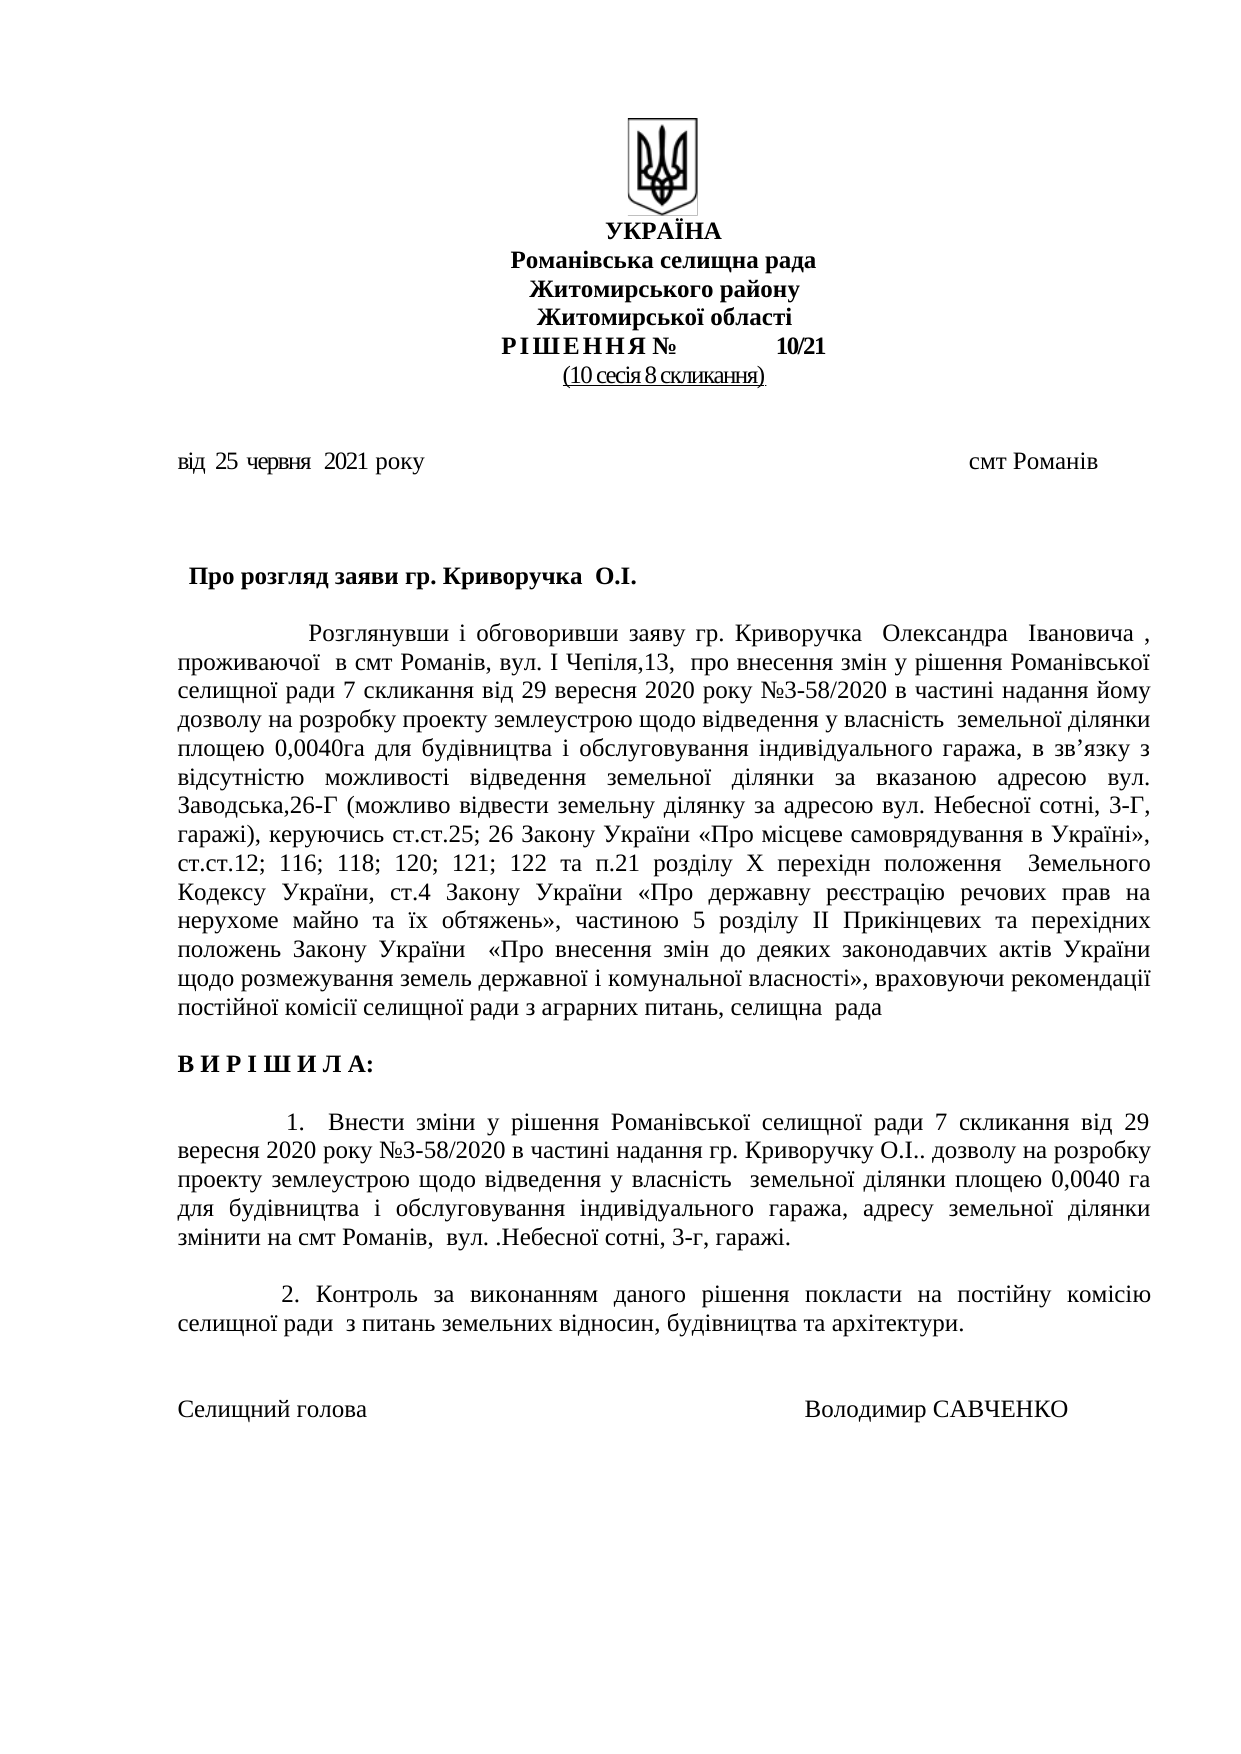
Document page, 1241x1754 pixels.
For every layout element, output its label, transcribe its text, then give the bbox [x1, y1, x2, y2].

text (10 сесія 8 скликання) [177, 360, 1152, 389]
text Житомирського району [177, 274, 1152, 302]
text Р І Ш Е Н Н Я № 10/21 [177, 331, 1152, 360]
text УКРАЇНА [177, 216, 1149, 245]
text Житомирської області [177, 302, 1152, 331]
text Романівська селищна рада [177, 245, 1149, 274]
text 1. Внести зміни у рішення Романівської селищної ради 7 скликання від 29 вересня 2020 року №3-58/2020 в частині надання гр. Криворучку О.І.. дозволу на розробку проекту землеустрою щодо відведення у власність земельної ділянки площею 0,0040 га для будівництва і обслуговування індивідуального гаража, адресу земельної ділянки змінити на смт Романів, вул. .Небесної сотні, 3-г, гаражі. [177, 1107, 1152, 1250]
text від 25 червня 2021 року смт Романів [177, 446, 1152, 475]
table_header Про розгляд заяви гр. Криворучка О.І. [177, 561, 758, 618]
text 2. Контроль за виконанням даного рішення покласти на постійну комісію селищної ради з питань земельних відносин, будівництва та архітектури. [177, 1279, 1152, 1337]
text Селищний голова Володимир САВЧЕНКО [177, 1394, 1152, 1423]
text Розглянувши і обговоривши заяву гр. Криворучка Олександра Івановича , проживаючої в смт Романів, вул. І Чепіля,13, про внесення змін у рішення Романівської селищної ради 7 скликання від 29 вересня 2020 року №3-58/2020 в частині надання йому дозволу на розробку проекту землеустрою щодо відведення у власність земельної ділянки площею 0,0040га для будівництва і обслуговування індивідуального гаража, в зв’язку з відсутністю можливості відведення земельної ділянки за вказаною адресою вул. Заводська,26-Г (можливо відвести земельну ділянку за адресою вул. Небесної сотні, 3-Г, гаражі), керуючись ст.ст.25; 26 Закону України «Про місцеве самоврядування в Україні», ст.ст.12; 116; 118; 120; 121; 122 та п.21 розділу Х перехідн положення Земельного Кодексу України, ст.4 Закону України «Про державну реєстрацію речових прав на нерухоме майно та їх обтяжень», частиною 5 розділу ІІ Прикінцевих та перехідних положень Закону України «Про внесення змін до деяких законодавчих актів України щодо розмежування земель державної і комунальної власності», враховуючи рекомендації постійної комісії селищної ради з аграрних питань, селищна рада [177, 618, 1152, 1020]
picture [627, 118, 699, 217]
text В И Р І Ш И Л А: [177, 1049, 1152, 1078]
